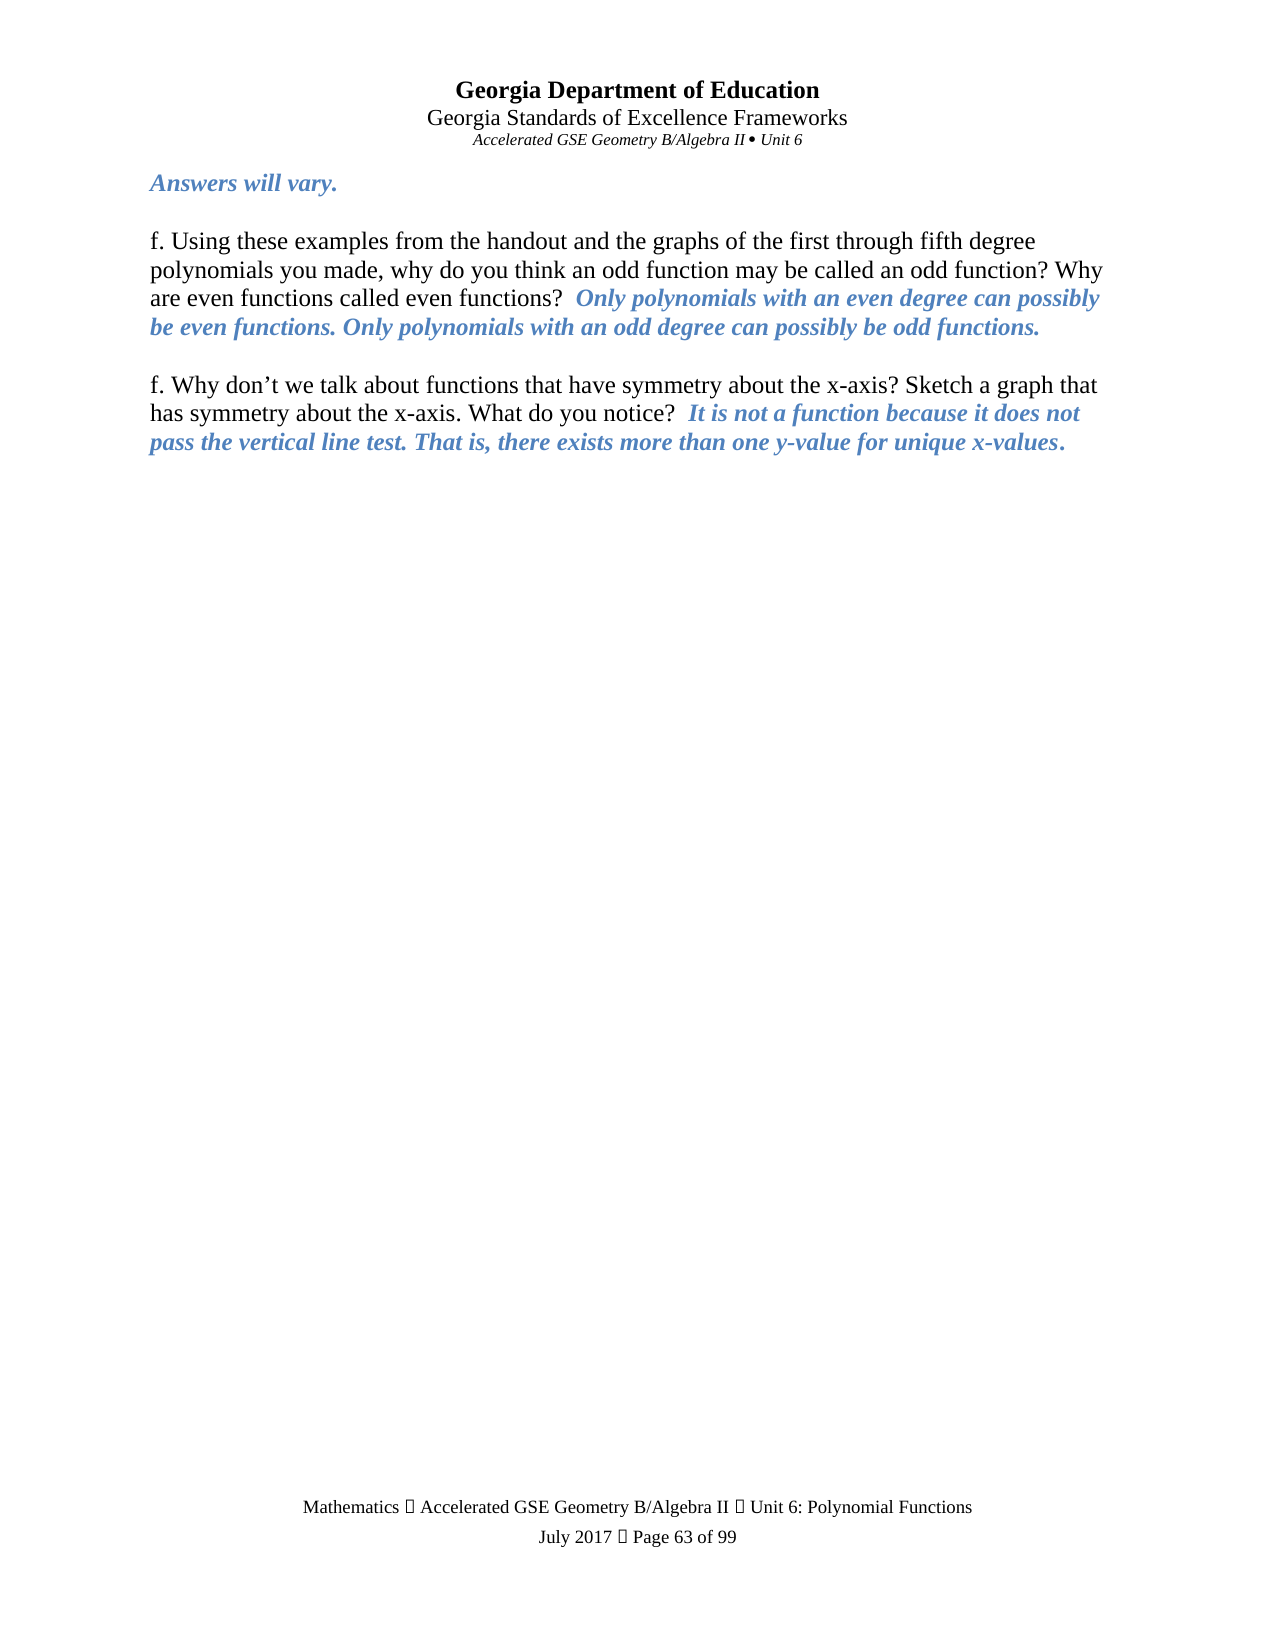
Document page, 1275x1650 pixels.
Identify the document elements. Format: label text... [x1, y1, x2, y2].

text f. Using these examples from the handout and the graphs of the first through fifth degree polynomials you made, why do you think an odd function may be called an odd function? Why are even functions called even functions? Only polynomials with an even degree can possibly be even functions. Only polynomials with an odd degree can possibly be odd functions. [150, 226, 1125, 341]
text f. Why don’t we talk about functions that have symmetry about the x-axis? Sketch a graph that has symmetry about the x-axis. What do you notice? It is not a function because it does not pass the vertical line test. That is, there exists more than one y-value for unique x-values. [150, 370, 1125, 456]
text Answers will vary. [150, 168, 1125, 197]
